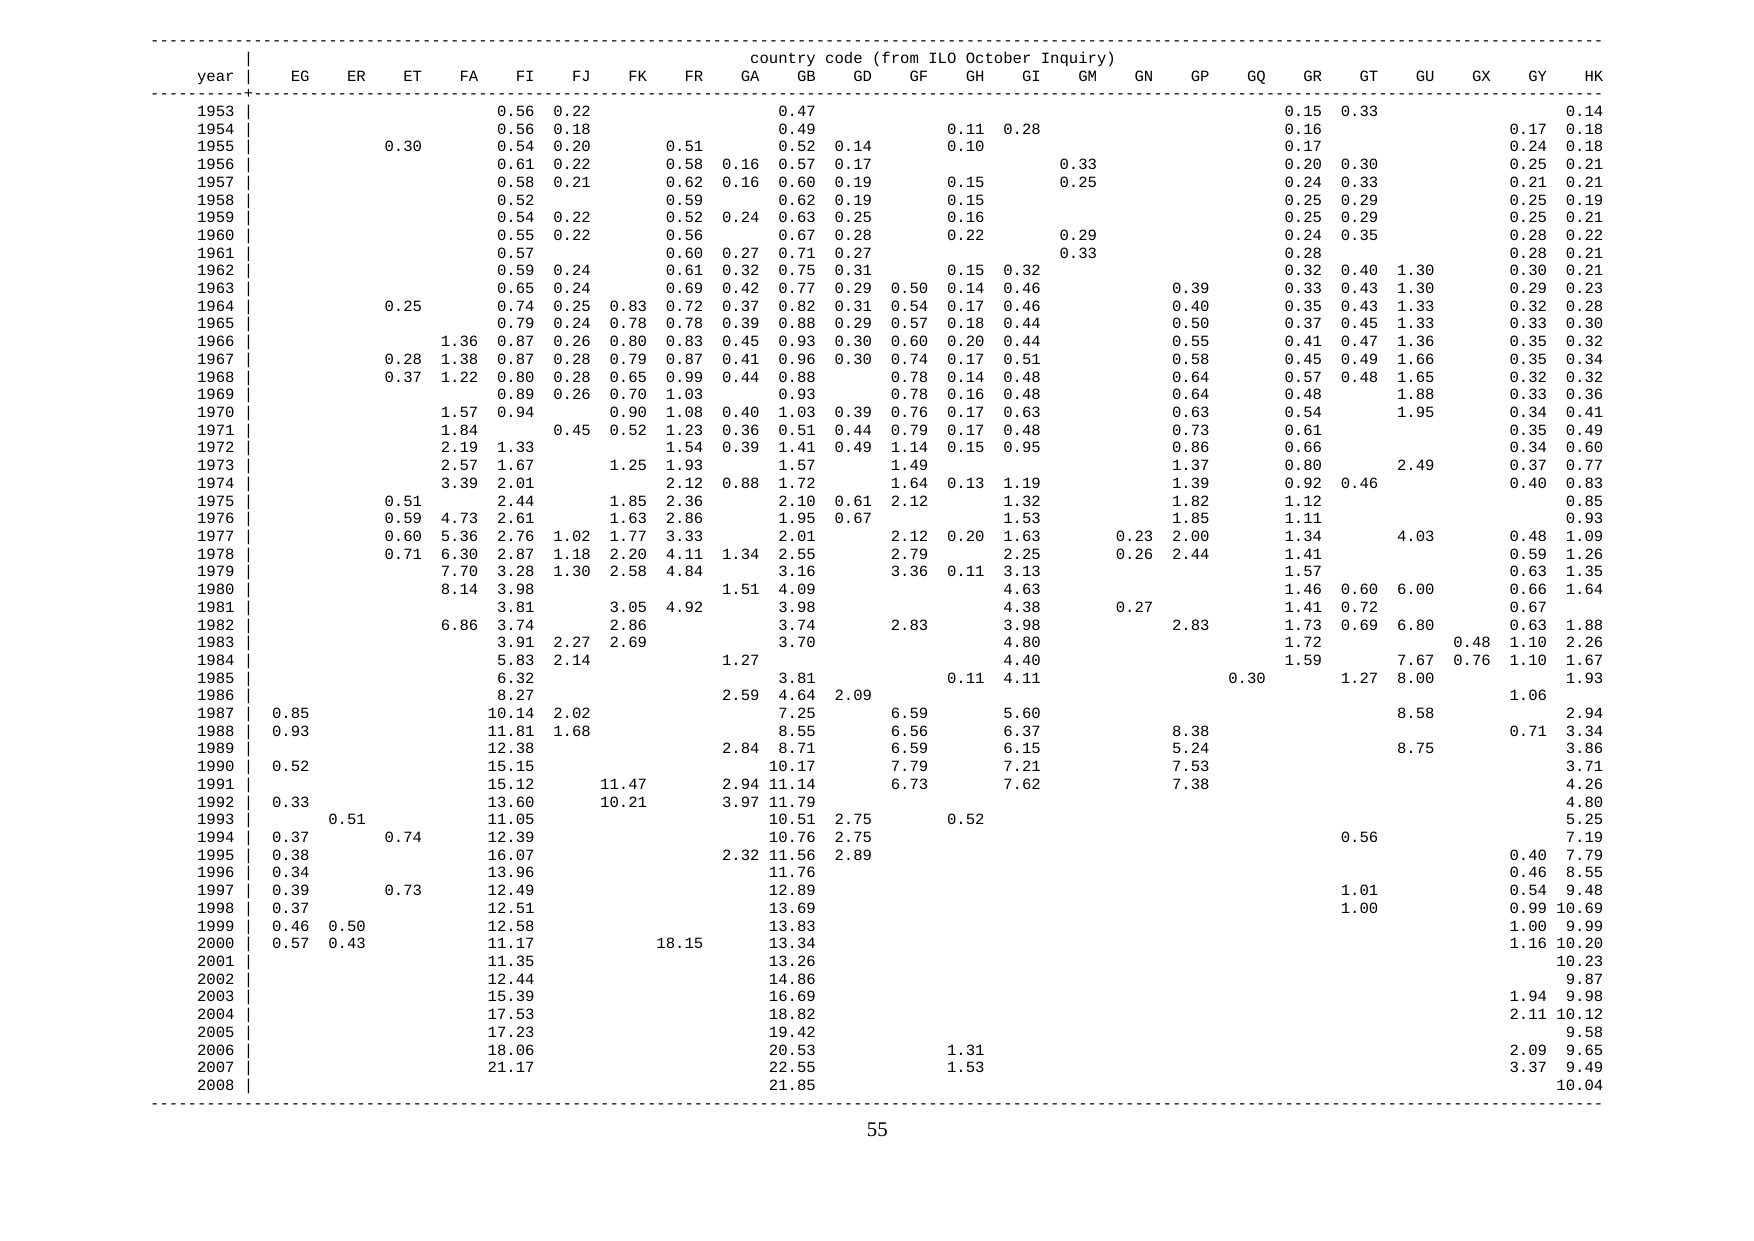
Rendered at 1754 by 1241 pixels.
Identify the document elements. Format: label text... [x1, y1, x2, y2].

text 1966 | 1.36 0.87 0.26 0.80 0.83 0.45 0.93 0.30 0.60 0.20 0.44 0.55 0.41 0.47 1.36 0.35 0.32 [150, 333, 1604, 351]
text 1993 | 0.51 11.05 10.51 2.75 0.52 5.25 [150, 812, 1604, 829]
text 1968 | 0.37 1.22 0.80 0.28 0.65 0.99 0.44 0.88 0.78 0.14 0.48 0.64 0.57 0.48 1.65 0.32 0.32 [150, 369, 1604, 387]
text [150, 32, 1604, 50]
text 1972 | 2.19 1.33 1.54 0.39 1.41 0.49 1.14 0.15 0.95 0.86 0.66 0.34 0.60 [150, 440, 1604, 457]
text 1975 | 0.51 2.44 1.85 2.36 2.10 0.61 2.12 1.32 1.82 1.12 0.85 [150, 493, 1604, 511]
text 1974 | 3.39 2.01 2.12 0.88 1.72 1.64 0.13 1.19 1.39 0.92 0.46 0.40 0.83 [150, 475, 1604, 493]
text 1988 | 0.93 11.81 1.68 8.55 6.56 6.37 8.38 0.71 3.34 [150, 723, 1604, 741]
text 1965 | 0.79 0.24 0.78 0.78 0.39 0.88 0.29 0.57 0.18 0.44 0.50 0.37 0.45 1.33 0.33 0.30 [150, 316, 1604, 333]
text 1958 | 0.52 0.59 0.62 0.19 0.15 0.25 0.29 0.25 0.19 [150, 192, 1604, 209]
text 1987 | 0.85 10.14 2.02 7.25 6.59 5.60 8.58 2.94 [150, 705, 1604, 723]
text 2004 | 17.53 18.82 2.11 10.12 [150, 1006, 1604, 1024]
text 1989 | 12.38 2.84 8.71 6.59 6.15 5.24 8.75 3.86 [150, 741, 1604, 758]
text 2007 | 21.17 22.55 1.53 3.37 9.49 [150, 1059, 1604, 1077]
text 1964 | 0.25 0.74 0.25 0.83 0.72 0.37 0.82 0.31 0.54 0.17 0.46 0.40 0.35 0.43 1.33 0.32 0.28 [150, 298, 1604, 316]
text 2008 | 21.85 10.04 [150, 1077, 1604, 1095]
text 1960 | 0.55 0.22 0.56 0.67 0.28 0.22 0.29 0.24 0.35 0.28 0.22 [150, 227, 1604, 245]
text 2006 | 18.06 20.53 1.31 2.09 9.65 [150, 1042, 1604, 1059]
text 1985 | 6.32 3.81 0.11 4.11 0.30 1.27 8.00 1.93 [150, 670, 1604, 688]
text 1956 | 0.61 0.22 0.58 0.16 0.57 0.17 0.33 0.20 0.30 0.25 0.21 [150, 156, 1604, 174]
text 1954 | 0.56 0.18 0.49 0.11 0.28 0.16 0.17 0.18 [150, 121, 1604, 139]
text 1981 | 3.81 3.05 4.92 3.98 4.38 0.27 1.41 0.72 0.67 [150, 599, 1604, 617]
text 2005 | 17.23 19.42 9.58 [150, 1024, 1604, 1042]
text 1979 | 7.70 3.28 1.30 2.58 4.84 3.16 3.36 0.11 3.13 1.57 0.63 1.35 [150, 564, 1604, 581]
text 1962 | 0.59 0.24 0.61 0.32 0.75 0.31 0.15 0.32 0.32 0.40 1.30 0.30 0.21 [150, 263, 1604, 280]
text 2003 | 15.39 16.69 1.94 9.98 [150, 989, 1604, 1006]
text 1973 | 2.57 1.67 1.25 1.93 1.57 1.49 1.37 0.80 2.49 0.37 0.77 [150, 457, 1604, 475]
text 1976 | 0.59 4.73 2.61 1.63 2.86 1.95 0.67 1.53 1.85 1.11 0.93 [150, 511, 1604, 528]
text 1963 | 0.65 0.24 0.69 0.42 0.77 0.29 0.50 0.14 0.46 0.39 0.33 0.43 1.30 0.29 0.23 [150, 280, 1604, 298]
text 2002 | 12.44 14.86 9.87 [150, 971, 1604, 989]
text 2000 | 0.57 0.43 11.17 18.15 13.34 1.16 10.20 [150, 936, 1604, 953]
text 1994 | 0.37 0.74 12.39 10.76 2.75 0.56 7.19 [150, 829, 1604, 847]
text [150, 1095, 1604, 1113]
text 1986 | 8.27 2.59 4.64 2.09 1.06 [150, 688, 1604, 705]
text 2001 | 11.35 13.26 10.23 [150, 953, 1604, 971]
text 1991 | 15.12 11.47 2.94 11.14 6.73 7.62 7.38 4.26 [150, 776, 1604, 794]
text 1996 | 0.34 13.96 11.76 0.46 8.55 [150, 865, 1604, 882]
text 1953 | 0.56 0.22 0.47 0.15 0.33 0.14 [150, 103, 1604, 121]
text 1959 | 0.54 0.22 0.52 0.24 0.63 0.25 0.16 0.25 0.29 0.25 0.21 [150, 209, 1604, 227]
text 1977 | 0.60 5.36 2.76 1.02 1.77 3.33 2.01 2.12 0.20 1.63 0.23 2.00 1.34 4.03 0.48 1.09 [150, 528, 1604, 546]
text | country code (from ILO October Inquiry) [150, 50, 1604, 68]
text 1983 | 3.91 2.27 2.69 3.70 4.80 1.72 0.48 1.10 2.26 [150, 634, 1604, 652]
text 1997 | 0.39 0.73 12.49 12.89 1.01 0.54 9.48 [150, 882, 1604, 900]
text 1990 | 0.52 15.15 10.17 7.79 7.21 7.53 3.71 [150, 758, 1604, 776]
text 1998 | 0.37 12.51 13.69 1.00 0.99 10.69 [150, 900, 1604, 918]
text 1978 | 0.71 6.30 2.87 1.18 2.20 4.11 1.34 2.55 2.79 2.25 0.26 2.44 1.41 0.59 1.26 [150, 546, 1604, 564]
text 1970 | 1.57 0.94 0.90 1.08 0.40 1.03 0.39 0.76 0.17 0.63 0.63 0.54 1.95 0.34 0.41 [150, 404, 1604, 422]
text 1957 | 0.58 0.21 0.62 0.16 0.60 0.19 0.15 0.25 0.24 0.33 0.21 0.21 [150, 174, 1604, 192]
text 1982 | 6.86 3.74 2.86 3.74 2.83 3.98 2.83 1.73 0.69 6.80 0.63 1.88 [150, 617, 1604, 634]
text 1969 | 0.89 0.26 0.70 1.03 0.93 0.78 0.16 0.48 0.64 0.48 1.88 0.33 0.36 [150, 387, 1604, 404]
text 1999 | 0.46 0.50 12.58 13.83 1.00 9.99 [150, 918, 1604, 936]
text 1961 | 0.57 0.60 0.27 0.71 0.27 0.33 0.28 0.28 0.21 [150, 245, 1604, 263]
text 1971 | 1.84 0.45 0.52 1.23 0.36 0.51 0.44 0.79 0.17 0.48 0.73 0.61 0.35 0.49 [150, 422, 1604, 440]
text ----------+------------------------------------------------------------------------------------------------------------------------------------------------ [150, 86, 1604, 103]
text 1992 | 0.33 13.60 10.21 3.97 11.79 4.80 [150, 794, 1604, 812]
text year | EG ER ET FA FI FJ FK FR GA GB GD GF GH GI GM GN GP GQ GR GT GU GX GY HK [150, 68, 1604, 86]
text 1984 | 5.83 2.14 1.27 4.40 1.59 7.67 0.76 1.10 1.67 [150, 652, 1604, 670]
text 1980 | 8.14 3.98 1.51 4.09 4.63 1.46 0.60 6.00 0.66 1.64 [150, 581, 1604, 599]
text 1967 | 0.28 1.38 0.87 0.28 0.79 0.87 0.41 0.96 0.30 0.74 0.17 0.51 0.58 0.45 0.49 1.66 0.35 0.34 [150, 351, 1604, 369]
text 1955 | 0.30 0.54 0.20 0.51 0.52 0.14 0.10 0.17 0.24 0.18 [150, 139, 1604, 156]
text 1995 | 0.38 16.07 2.32 11.56 2.89 0.40 7.79 [150, 847, 1604, 865]
